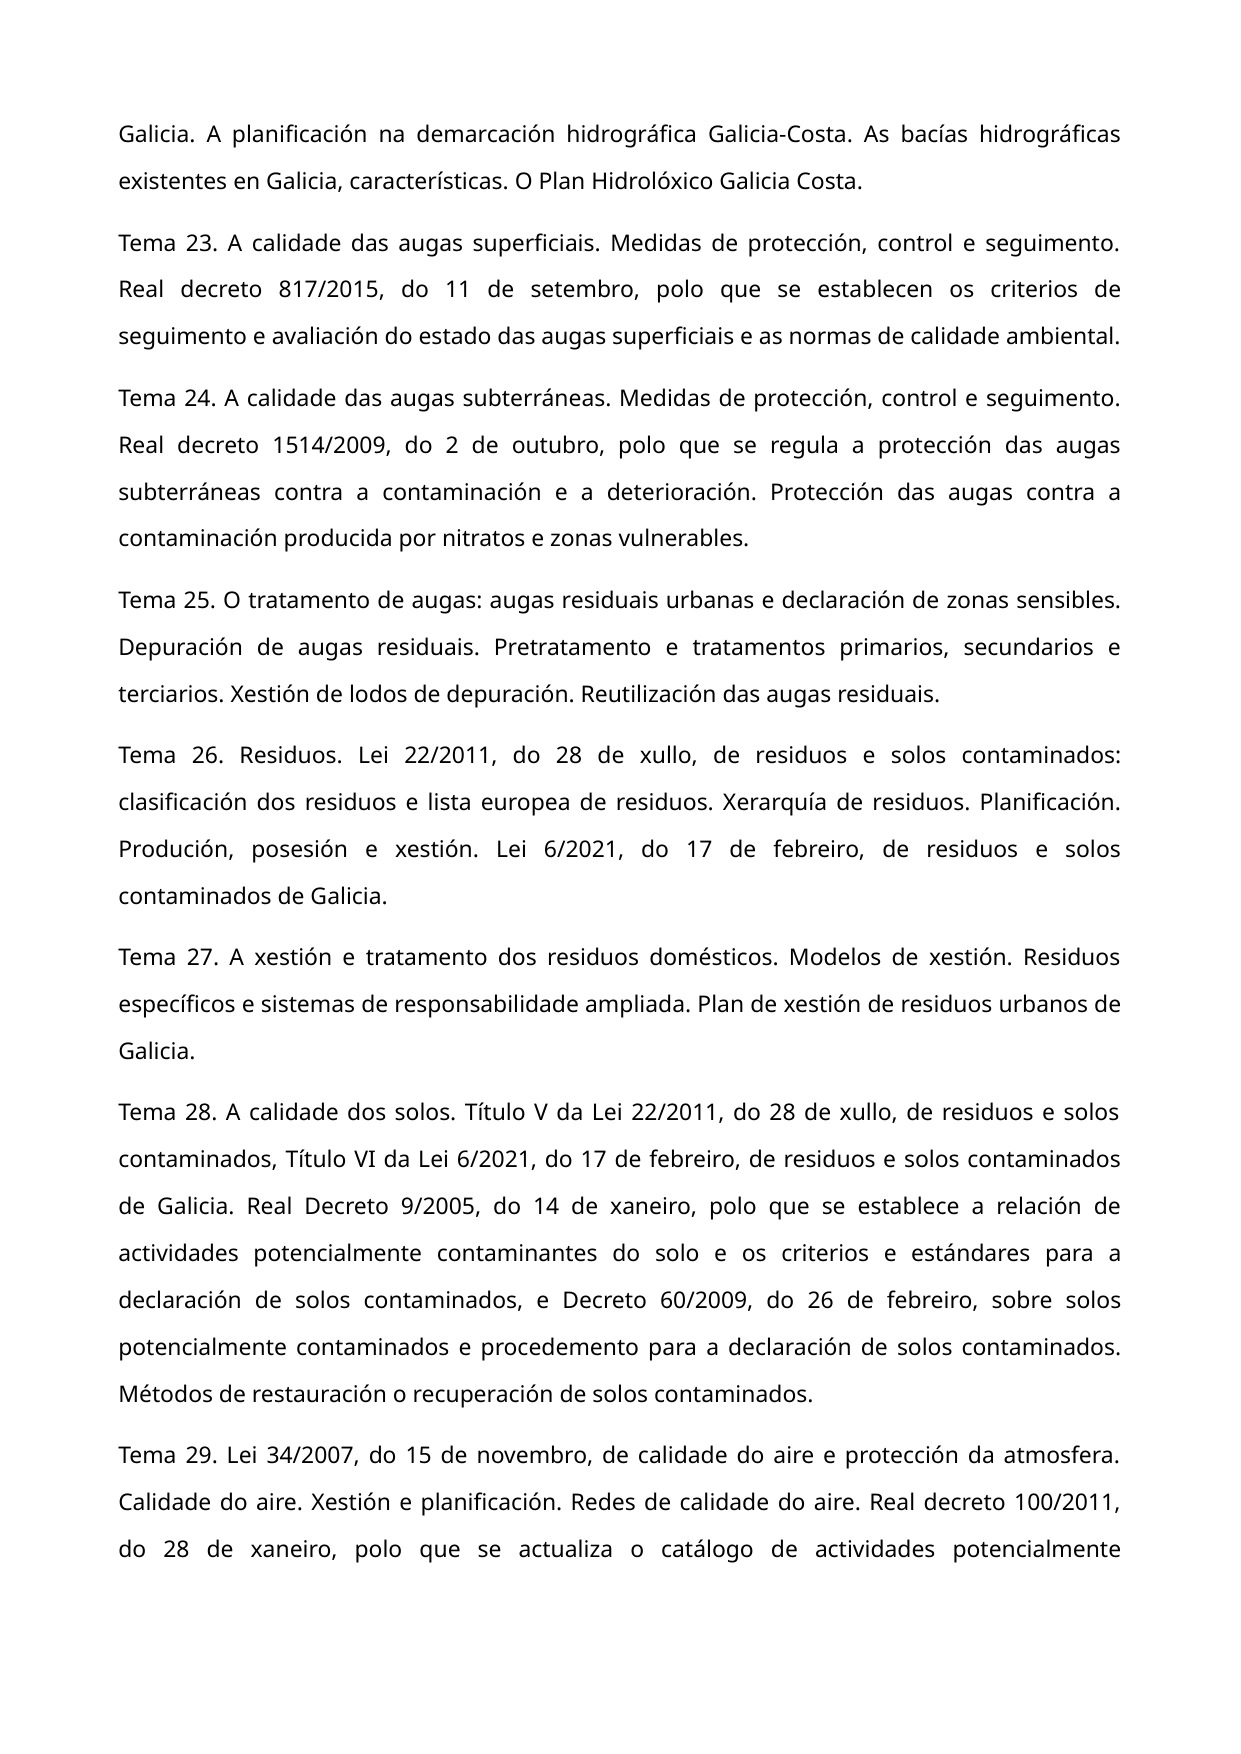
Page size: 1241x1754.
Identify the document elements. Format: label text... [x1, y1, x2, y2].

text Tema 24. A calidade das augas subterráneas. Medidas de protección, control e seguimento. Real decreto 1514/2009, do 2 de outubro, polo que se regula a protección das augas subterráneas contra a contaminación e a deterioración. Protección das augas contra a contaminación producida por nitratos e zonas vulnerables. [118, 382, 1122, 553]
text Tema 23. A calidade das augas superficiais. Medidas de protección, control e seguimento. Real decreto 817/2015, do 11 de setembro, polo que se establecen os criterios de seguimento e avaliación do estado das augas superficiais e as normas de calidade ambiental. [118, 226, 1122, 351]
text Tema 25. O tratamento de augas: augas residuais urbanas e declaración de zonas sensibles. Depuración de augas residuais. Pretratamento e tratamentos primarios, secundarios e terciarios. Xestión de lodos de depuración. Reutilización das augas residuais. [118, 584, 1122, 709]
text Tema 27. A xestión e tratamento dos residuos domésticos. Modelos de xestión. Residuos específicos e sistemas de responsabilidade ampliada. Plan de xestión de residuos urbanos de Galicia. [118, 941, 1122, 1066]
text Tema 26. Residuos. Lei 22/2011, do 28 de xullo, de residuos e solos contaminados: clasificación dos residuos e lista europea de residuos. Xerarquía de residuos. Planificación. Produción, posesión e xestión. Lei 6/2021, do 17 de febreiro, de residuos e solos contaminados de Galicia. [118, 739, 1122, 911]
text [118, 1439, 1122, 1564]
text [118, 118, 1122, 196]
text Tema 28. A calidade dos solos. Título V da Lei 22/2011, do 28 de xullo, de residuos e solos contaminados, Título VI da Lei 6/2021, do 17 de febreiro, de residuos e solos contaminados de Galicia. Real Decreto 9/2005, do 14 de xaneiro, polo que se establece a relación de actividades potencialmente contaminantes do solo e os criterios e estándares para a declaración de solos contaminados, e Decreto 60/2009, do 26 de febreiro, sobre solos potencialmente contaminados e procedemento para a declaración de solos contaminados. Métodos de restauración o recuperación de solos contaminados. [118, 1096, 1122, 1409]
